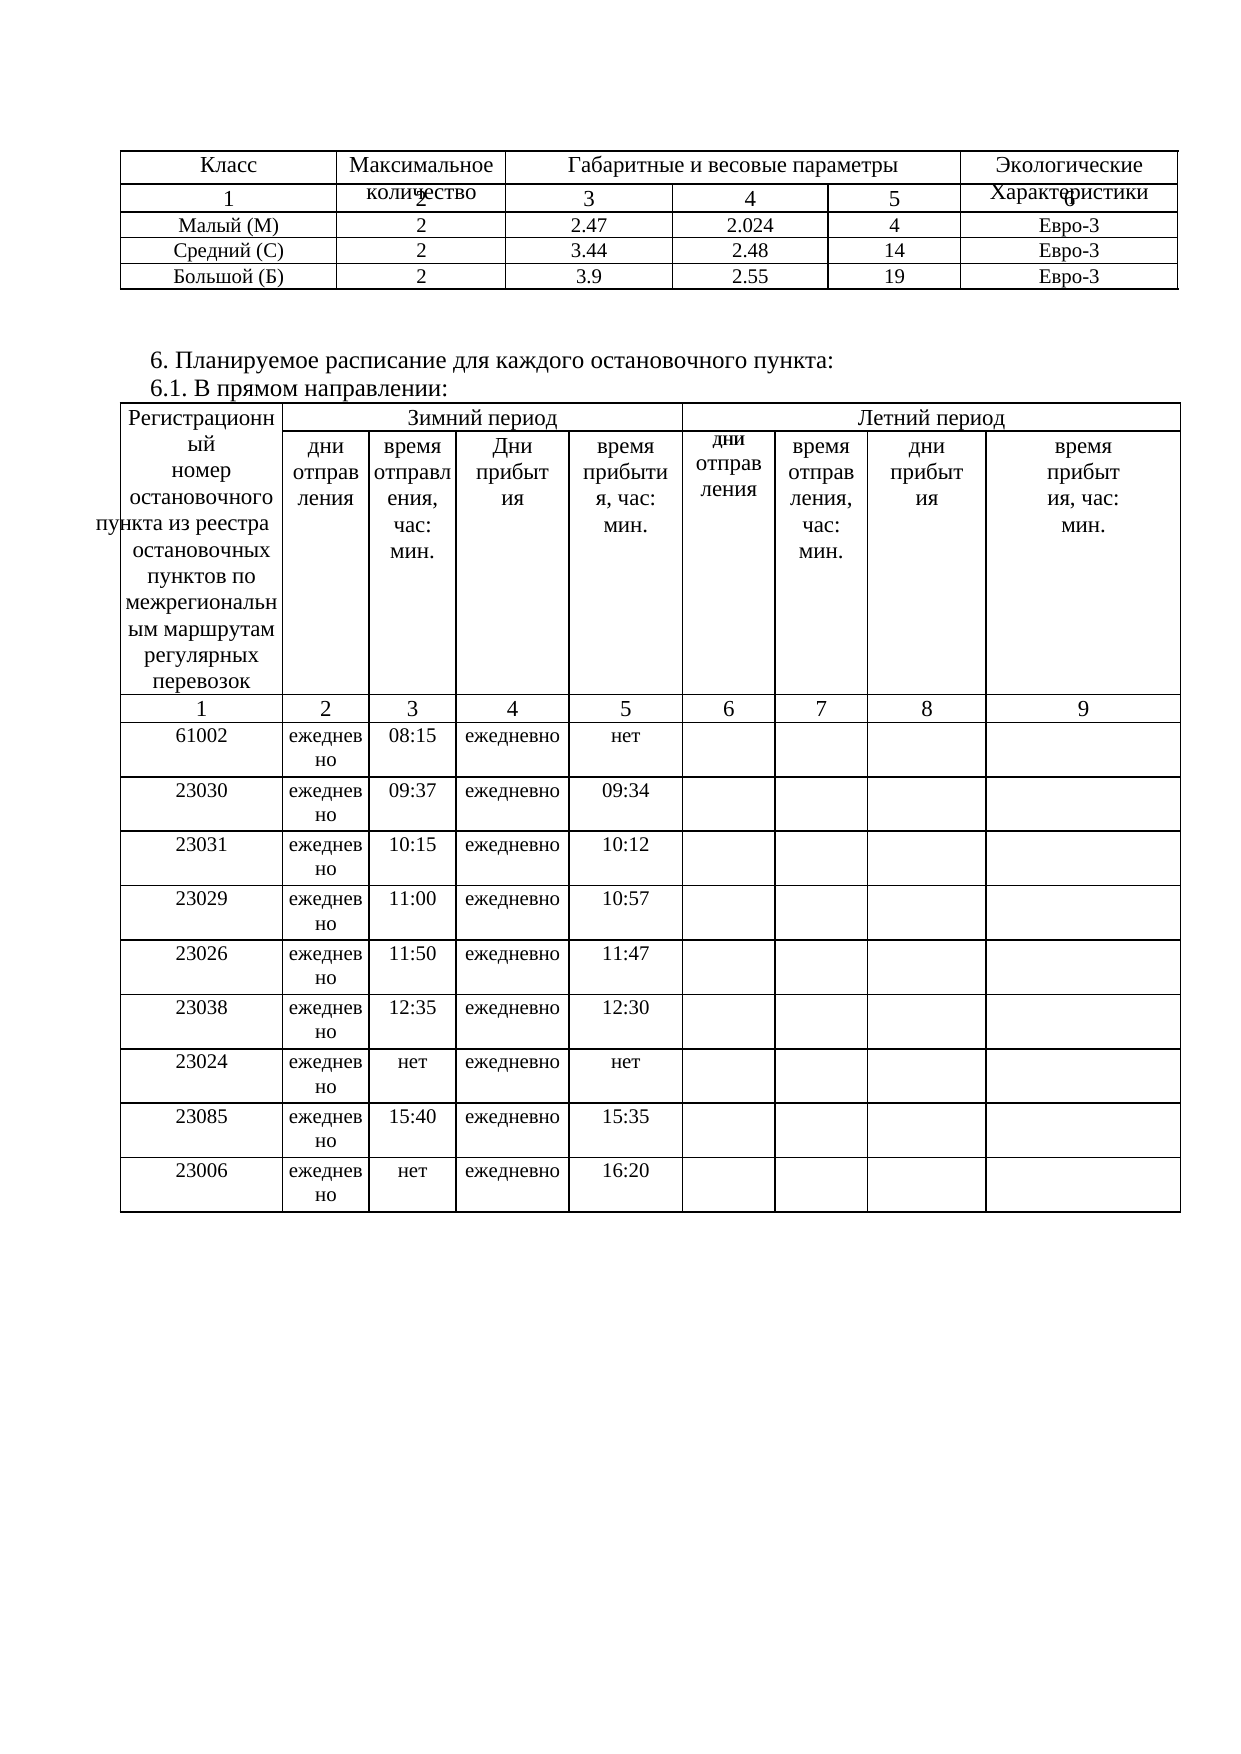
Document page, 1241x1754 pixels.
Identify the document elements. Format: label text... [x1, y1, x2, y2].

table_cell 2.55 [673, 264, 827, 288]
table_cell 23026 [121, 941, 282, 993]
table_cell ежедневно [457, 723, 568, 776]
table_cell ежедневно [283, 1104, 368, 1157]
table_cell 9 [987, 695, 1180, 722]
table_cell ежедневно [457, 1104, 568, 1157]
table_cell ежедневно [457, 778, 568, 830]
table_cell [868, 941, 985, 993]
table_cell 1 [121, 695, 282, 722]
table_cell Евро-3 [961, 213, 1177, 237]
table_cell ежедневно [283, 941, 368, 993]
table_cell 08:15 [370, 723, 455, 776]
table_cell [776, 886, 867, 939]
table_cell [683, 723, 774, 776]
table_cell Малый (М) [121, 213, 336, 237]
table_cell [776, 1158, 867, 1211]
table_cell время отправ ления, час: мин. [776, 432, 867, 694]
table_cell 2.48 [673, 238, 827, 262]
table_header Регистрационный номер остановочного пункта из реестра остановочных пунктов по межрегиональным маршрутам регулярных перевозок [121, 404, 282, 694]
table_cell 12:30 [570, 995, 682, 1048]
table_cell ДНИ отправ ления [683, 432, 774, 694]
table_cell [868, 723, 985, 776]
table_cell ежедневно [283, 778, 368, 830]
table_cell 14 [829, 238, 960, 262]
table_cell 23038 [121, 995, 282, 1048]
table_cell 2 [337, 185, 505, 211]
table_cell 09:37 [370, 778, 455, 830]
table_cell нет [570, 723, 682, 776]
table_cell время прибыти я, час: мин. [570, 432, 682, 694]
table_cell [868, 1158, 985, 1211]
table_cell ежедневно [283, 1050, 368, 1102]
table_cell [776, 941, 867, 993]
table_cell ежедневно [283, 723, 368, 776]
table_cell 61002 [121, 723, 282, 776]
table_cell 10:57 [570, 886, 682, 939]
table_cell [987, 1104, 1180, 1157]
text 6. Планируемое расписание для каждого остановочного пункта: [150, 345, 1090, 373]
table_cell 6 [683, 695, 774, 722]
table_cell 3 [370, 695, 455, 722]
table_cell 3.9 [506, 264, 672, 288]
table_cell [987, 832, 1180, 885]
table_cell 16:20 [570, 1158, 682, 1211]
table_cell нет [370, 1158, 455, 1211]
table_cell 2.47 [506, 213, 672, 237]
table_cell [683, 886, 774, 939]
table_cell 09:34 [570, 778, 682, 830]
table_cell 4 [673, 185, 827, 211]
table_cell [987, 723, 1180, 776]
table_cell 19 [829, 264, 960, 288]
table_cell ежедневно [457, 886, 568, 939]
table_cell 2 [337, 264, 505, 288]
table_cell 7 [776, 695, 867, 722]
table_header Летний период [683, 404, 1180, 430]
table_cell 11:00 [370, 886, 455, 939]
table_cell [868, 995, 985, 1048]
table_cell ежедневно [457, 1050, 568, 1102]
table_cell 5 [829, 185, 960, 211]
table_cell 1 [121, 185, 336, 211]
table_cell [776, 1104, 867, 1157]
table_cell ежедневно [457, 1158, 568, 1211]
table_cell [987, 941, 1180, 993]
table_cell Евро-3 [961, 238, 1177, 262]
table_cell 23085 [121, 1104, 282, 1157]
table_cell 11:50 [370, 941, 455, 993]
table_cell 3.44 [506, 238, 672, 262]
table_cell нет [570, 1050, 682, 1102]
table_cell 23029 [121, 886, 282, 939]
table_cell [868, 1050, 985, 1102]
table_cell [683, 1050, 774, 1102]
table_cell ежедневно [457, 995, 568, 1048]
table_cell [868, 832, 985, 885]
table_cell 2 [337, 213, 505, 237]
table_cell 8 [868, 695, 985, 722]
table_cell [776, 832, 867, 885]
table_cell [683, 995, 774, 1048]
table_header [337, 152, 505, 183]
table_cell 23030 [121, 778, 282, 830]
table_cell [683, 941, 774, 993]
table_cell [776, 1050, 867, 1102]
table_cell 23031 [121, 832, 282, 885]
table_cell 11:47 [570, 941, 682, 993]
table_cell 10:15 [370, 832, 455, 885]
table_cell 23006 [121, 1158, 282, 1211]
table_header Зимний период [283, 404, 682, 430]
table_cell [683, 1104, 774, 1157]
table_cell [987, 995, 1180, 1048]
table_cell 2.024 [673, 213, 827, 237]
table_cell [868, 886, 985, 939]
table_cell [683, 832, 774, 885]
table_cell [776, 723, 867, 776]
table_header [961, 152, 1177, 183]
table_cell ежедневно [283, 886, 368, 939]
table_cell 23024 [121, 1050, 282, 1102]
table_cell 5 [570, 695, 682, 722]
table_cell время отправл ения, час: мин. [370, 432, 455, 694]
table_cell 6 [961, 185, 1177, 211]
table_cell 4 [829, 213, 960, 237]
table_header Габаритные и весовые параметры [506, 152, 960, 183]
table_cell [987, 1158, 1180, 1211]
table_cell нет [370, 1050, 455, 1102]
table_cell Евро-3 [961, 264, 1177, 288]
table_cell [776, 778, 867, 830]
table_cell [776, 995, 867, 1048]
table_cell [987, 1050, 1180, 1102]
table_cell [987, 886, 1180, 939]
table_cell дни прибыт ия [868, 432, 985, 694]
table_cell время прибыт ия, час: мин. [987, 432, 1180, 694]
table_cell 10:12 [570, 832, 682, 885]
table_cell дни отправ ления [283, 432, 368, 694]
table_cell [683, 778, 774, 830]
table_header Класс [121, 152, 336, 183]
table_cell ежедневно [283, 832, 368, 885]
table_cell [868, 778, 985, 830]
table_cell 15:35 [570, 1104, 682, 1157]
table_cell [683, 1158, 774, 1211]
table_cell [868, 1104, 985, 1157]
text 6.1. В прямом направлении: [150, 373, 1090, 402]
table_cell 4 [457, 695, 568, 722]
table_cell 3 [506, 185, 672, 211]
table_cell Дни прибыт ия [457, 432, 568, 694]
table_cell ежедневно [283, 995, 368, 1048]
table_cell ежедневно [283, 1158, 368, 1211]
table_cell Средний (С) [121, 238, 336, 262]
table_cell 12:35 [370, 995, 455, 1048]
table_cell 2 [283, 695, 368, 722]
table_cell 15:40 [370, 1104, 455, 1157]
table_cell 2 [337, 238, 505, 262]
table_cell [987, 778, 1180, 830]
table_cell ежедневно [457, 941, 568, 993]
table_cell Большой (Б) [121, 264, 336, 288]
table_cell ежедневно [457, 832, 568, 885]
